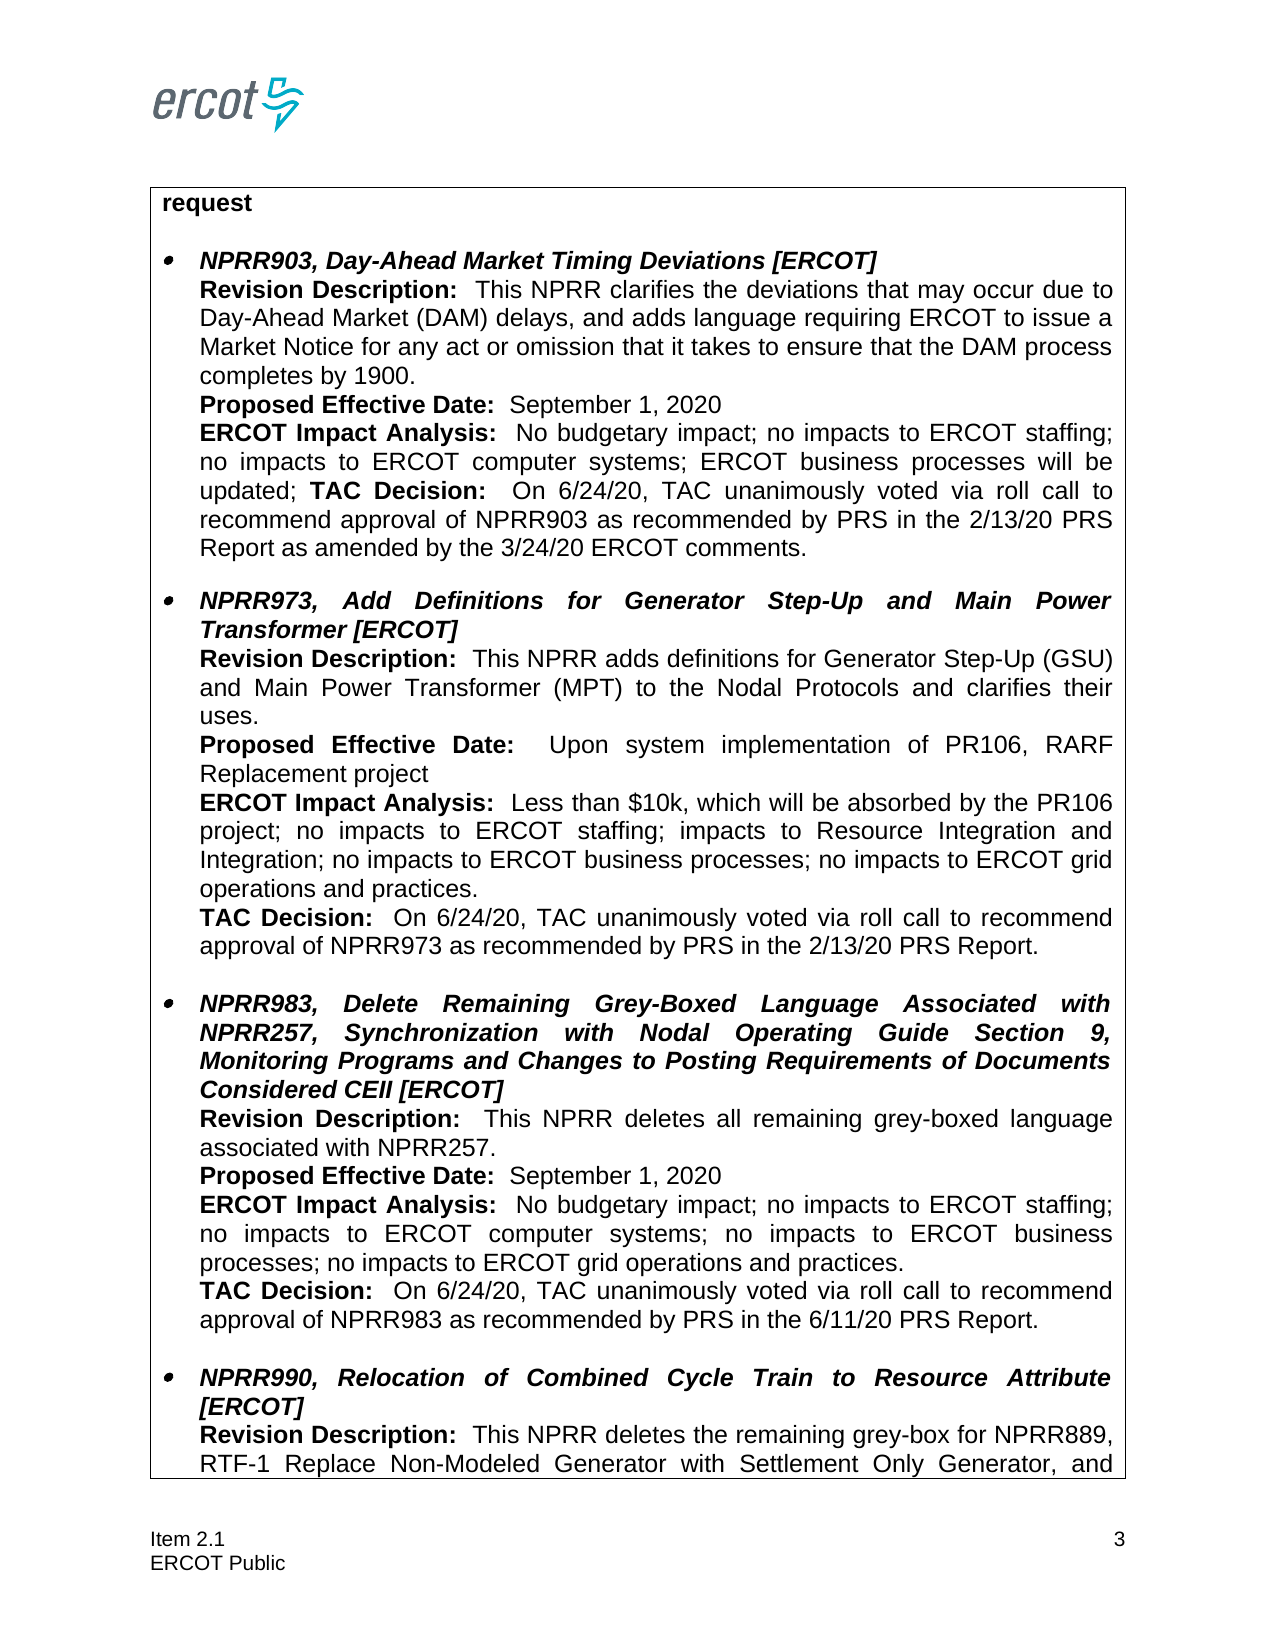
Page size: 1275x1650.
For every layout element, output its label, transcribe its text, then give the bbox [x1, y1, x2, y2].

picture [150, 75, 307, 135]
